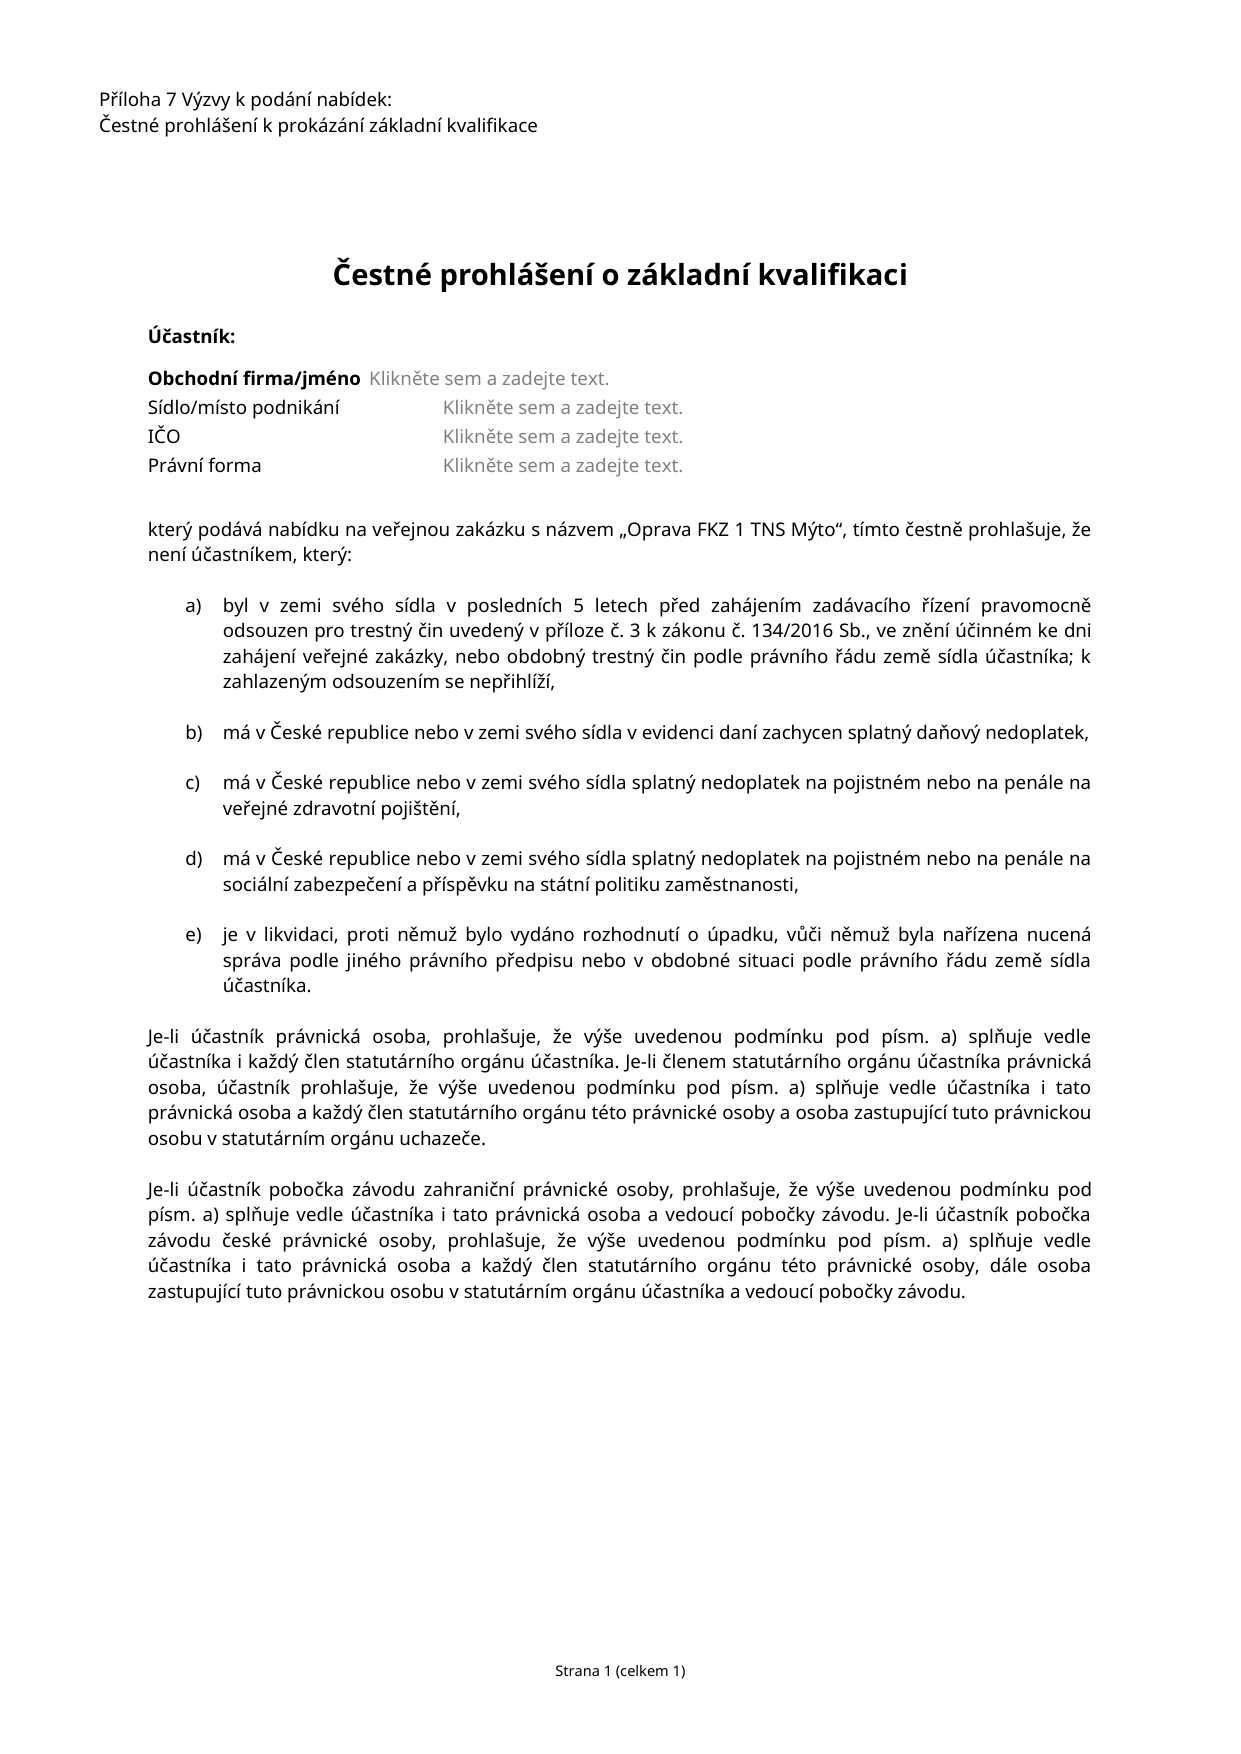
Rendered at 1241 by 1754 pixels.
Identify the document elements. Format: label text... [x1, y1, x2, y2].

text Je-li účastník pobočka závodu zahraniční právnické osoby, prohlašuje, že výše uvedenou podmínku pod písm. a) splňuje vedle účastníka i tato právnická osoba a vedoucí pobočky závodu. Je-li účastník pobočka závodu české právnické osoby, prohlašuje, že výše uvedenou podmínku pod písm. a) splňuje vedle účastníka i tato právnická osoba a každý člen statutárního orgánu této právnické osoby, dále osoba zastupující tuto právnickou osobu v statutárním orgánu účastníka a vedoucí pobočky závodu. [148, 1176, 1093, 1304]
text Účastník: [148, 318, 1093, 349]
text Sídlo/místo podnikání [148, 391, 1093, 420]
title Čestné prohlášení o základní kvalifikaci [148, 254, 1093, 293]
list má v České republice nebo v zemi svého sídla splatný nedoplatek na pojistném nebo na penále na sociální zabezpečení a příspěvku na státní politiku zaměstnanosti, [185, 846, 1093, 897]
text Je-li účastník právnická osoba, prohlašuje, že výše uvedenou podmínku pod písm. a) splňuje vedle účastníka i každý člen statutárního orgánu účastníka. Je-li členem statutárního orgánu účastníka právnická osoba, účastník prohlašuje, že výše uvedenou podmínku pod písm. a) splňuje vedle účastníka i tato právnická osoba a každý člen statutárního orgánu této právnické osoby a osoba zastupující tuto právnickou osobu v statutárním orgánu uchazeče. [148, 1023, 1093, 1151]
list byl v zemi svého sídla v posledních 5 letech před zahájením zadávacího řízení pravomocně odsouzen pro trestný čin uvedený v příloze č. 3 k zákonu č. 134/2016 Sb., ve znění účinném ke dni zahájení veřejné zakázky, nebo obdobný trestný čin podle právního řádu země sídla účastníka; k zahlazeným odsouzením se nepřihlíží, [185, 592, 1093, 694]
list má v České republice nebo v zemi svého sídla splatný nedoplatek na pojistném nebo na penále na veřejné zdravotní pojištění, [185, 769, 1093, 821]
text IČO [148, 420, 1093, 449]
text který podává nabídku na veřejnou zakázku s názvem „Oprava FKZ 1 TNS Mýto“, tímto čestně prohlašuje, že není účastníkem, který: [148, 516, 1093, 567]
list má v České republice nebo v zemi svého sídla v evidenci daní zachycen splatný daňový nedoplatek, [185, 719, 1093, 744]
list je v likvidaci, proti němuž bylo vydáno rozhodnutí o úpadku, vůči němuž byla nařízena nucená správa podle jiného právního předpisu nebo v obdobné situaci podle právního řádu země sídla účastníka. [185, 922, 1093, 998]
text Obchodní firma/jméno [148, 362, 1093, 391]
text Právní forma [148, 449, 1093, 478]
